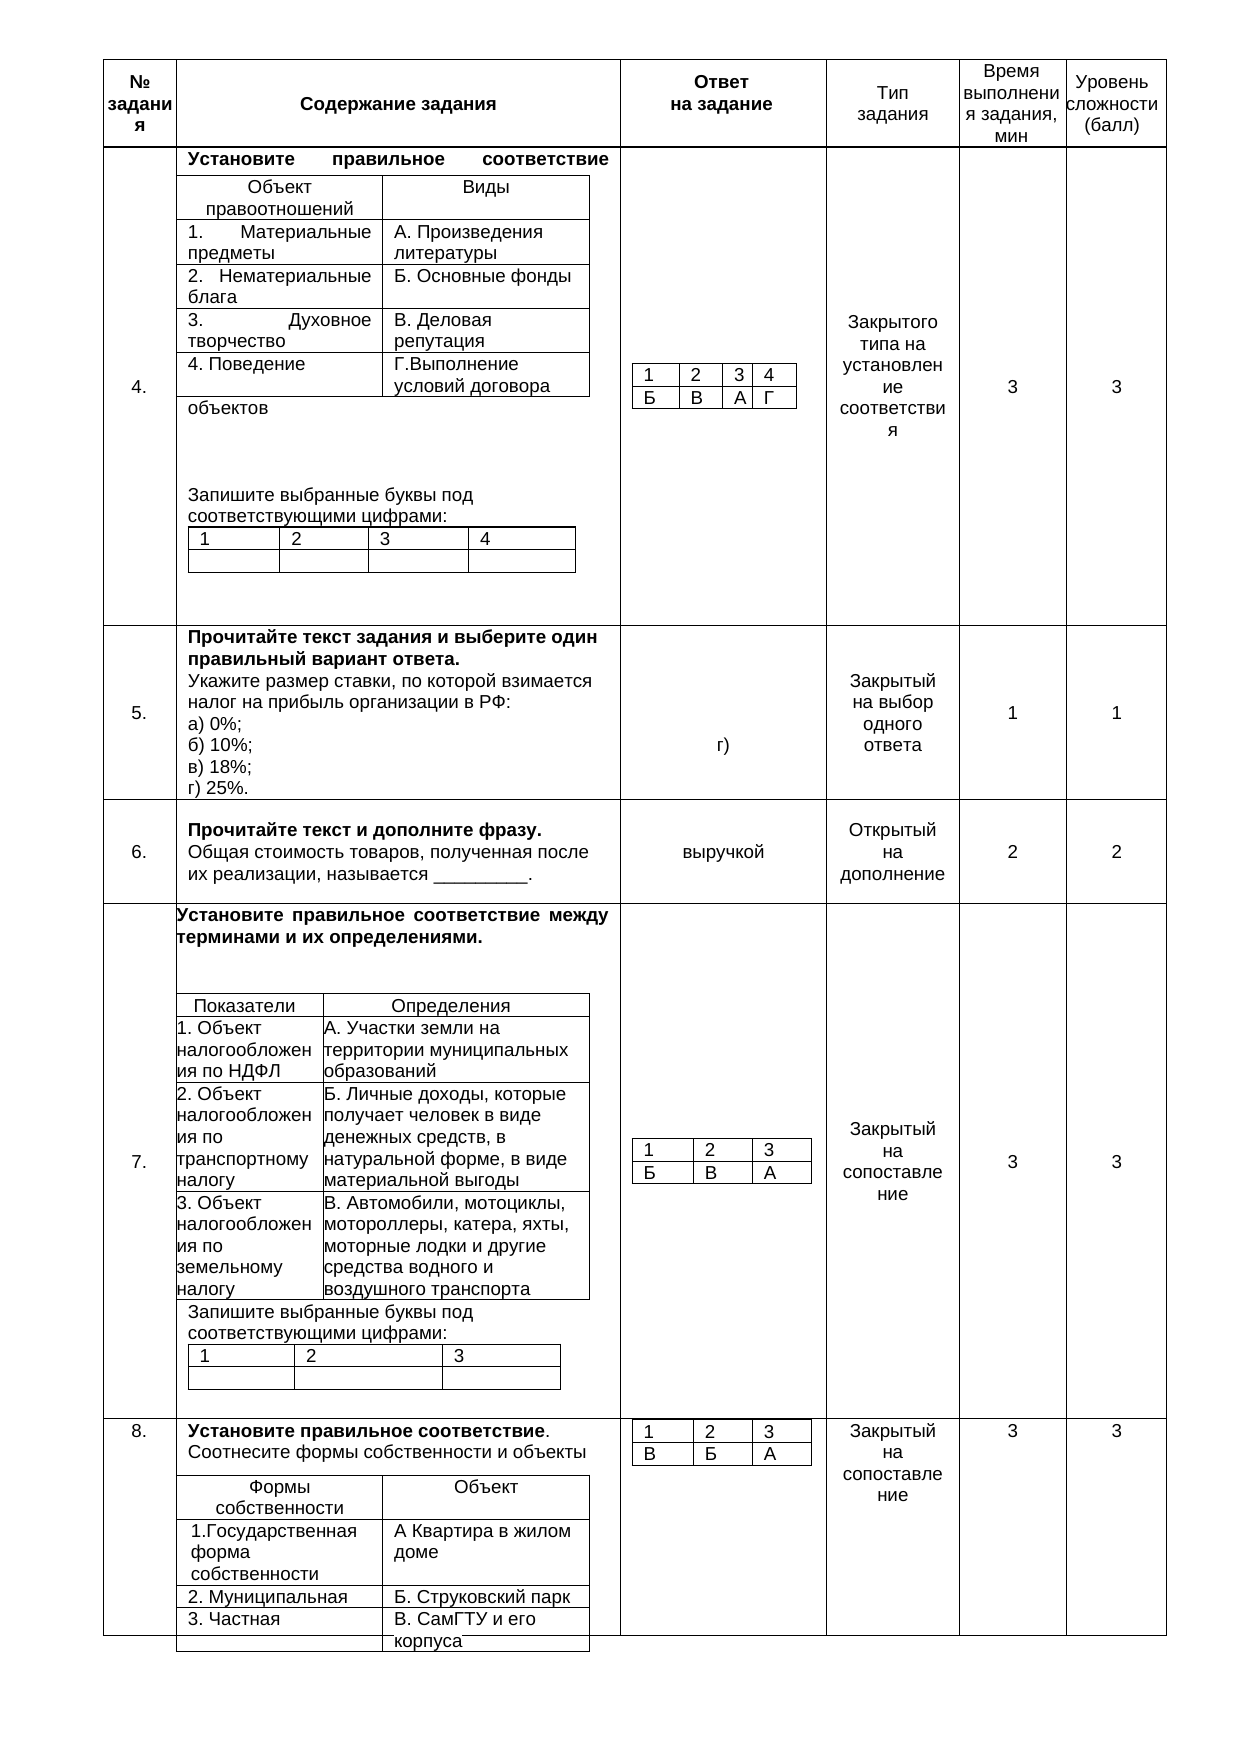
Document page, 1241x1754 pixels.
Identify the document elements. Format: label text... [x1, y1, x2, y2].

table_cell 3 [1067, 148, 1166, 625]
table_cell Закрытый на сопоставление [827, 904, 959, 1418]
table_cell г) [621, 626, 826, 799]
table_cell [621, 148, 826, 625]
table_cell [104, 800, 176, 903]
table_cell 3 [1067, 904, 1166, 1418]
table_header Уровень сложности (балл) [1067, 60, 1166, 146]
table_cell 3 [960, 904, 1066, 1418]
table_cell [621, 1419, 826, 1635]
table_cell [621, 904, 826, 1418]
table_cell Установите правильное соответствие. Соотнесите формы собственности и объекты Запишите выбранные буквы под соответствующими цифрами: [177, 1419, 620, 1635]
table_cell Установите правильное соответствие объектов Запишите выбранные буквы под соответствующими цифрами: [177, 148, 620, 625]
table_cell [104, 626, 176, 799]
table_cell Закрытый на выбор одного ответа [827, 626, 959, 799]
table_cell Прочитайте текст и дополните фразу. Общая стоимость товаров, полученная после их реализации, называется _________. [177, 800, 620, 903]
table_cell выручкой [621, 800, 826, 903]
table_cell 2 [960, 800, 1066, 903]
table_cell 3 [960, 148, 1066, 625]
table_cell 1 [1067, 626, 1166, 799]
table_cell [104, 904, 176, 1418]
table_cell Установите правильное соответствие между терминами и их определениями. Запишите выбранные буквы под соответствующими цифрами: [177, 904, 620, 1418]
table_header № задания [104, 60, 176, 146]
table_header Ответ на задание [621, 60, 826, 146]
table_cell 3 [960, 1419, 1066, 1635]
table_cell Открытый на дополнение [827, 800, 959, 903]
table_cell Закрытого типа на установление соответствия [827, 148, 959, 625]
table_cell Прочитайте текст задания и выберите один правильный вариант ответа. Укажите размер ставки, по которой взимается налог на прибыль организации в РФ: а) 0%; б) 10%; в) 18%; г) 25%. [177, 626, 620, 799]
table_cell [104, 1419, 176, 1635]
table_cell 1 [960, 626, 1066, 799]
table_cell [104, 148, 176, 625]
table_header Время выполнения задания, мин [960, 60, 1066, 146]
table_cell Закрытый на сопоставление [827, 1419, 959, 1635]
table_cell 2 [1067, 800, 1166, 903]
table_header Содержание задания [177, 60, 620, 146]
table_header Тип задания [827, 60, 959, 146]
table_cell 3 [1067, 1419, 1166, 1635]
